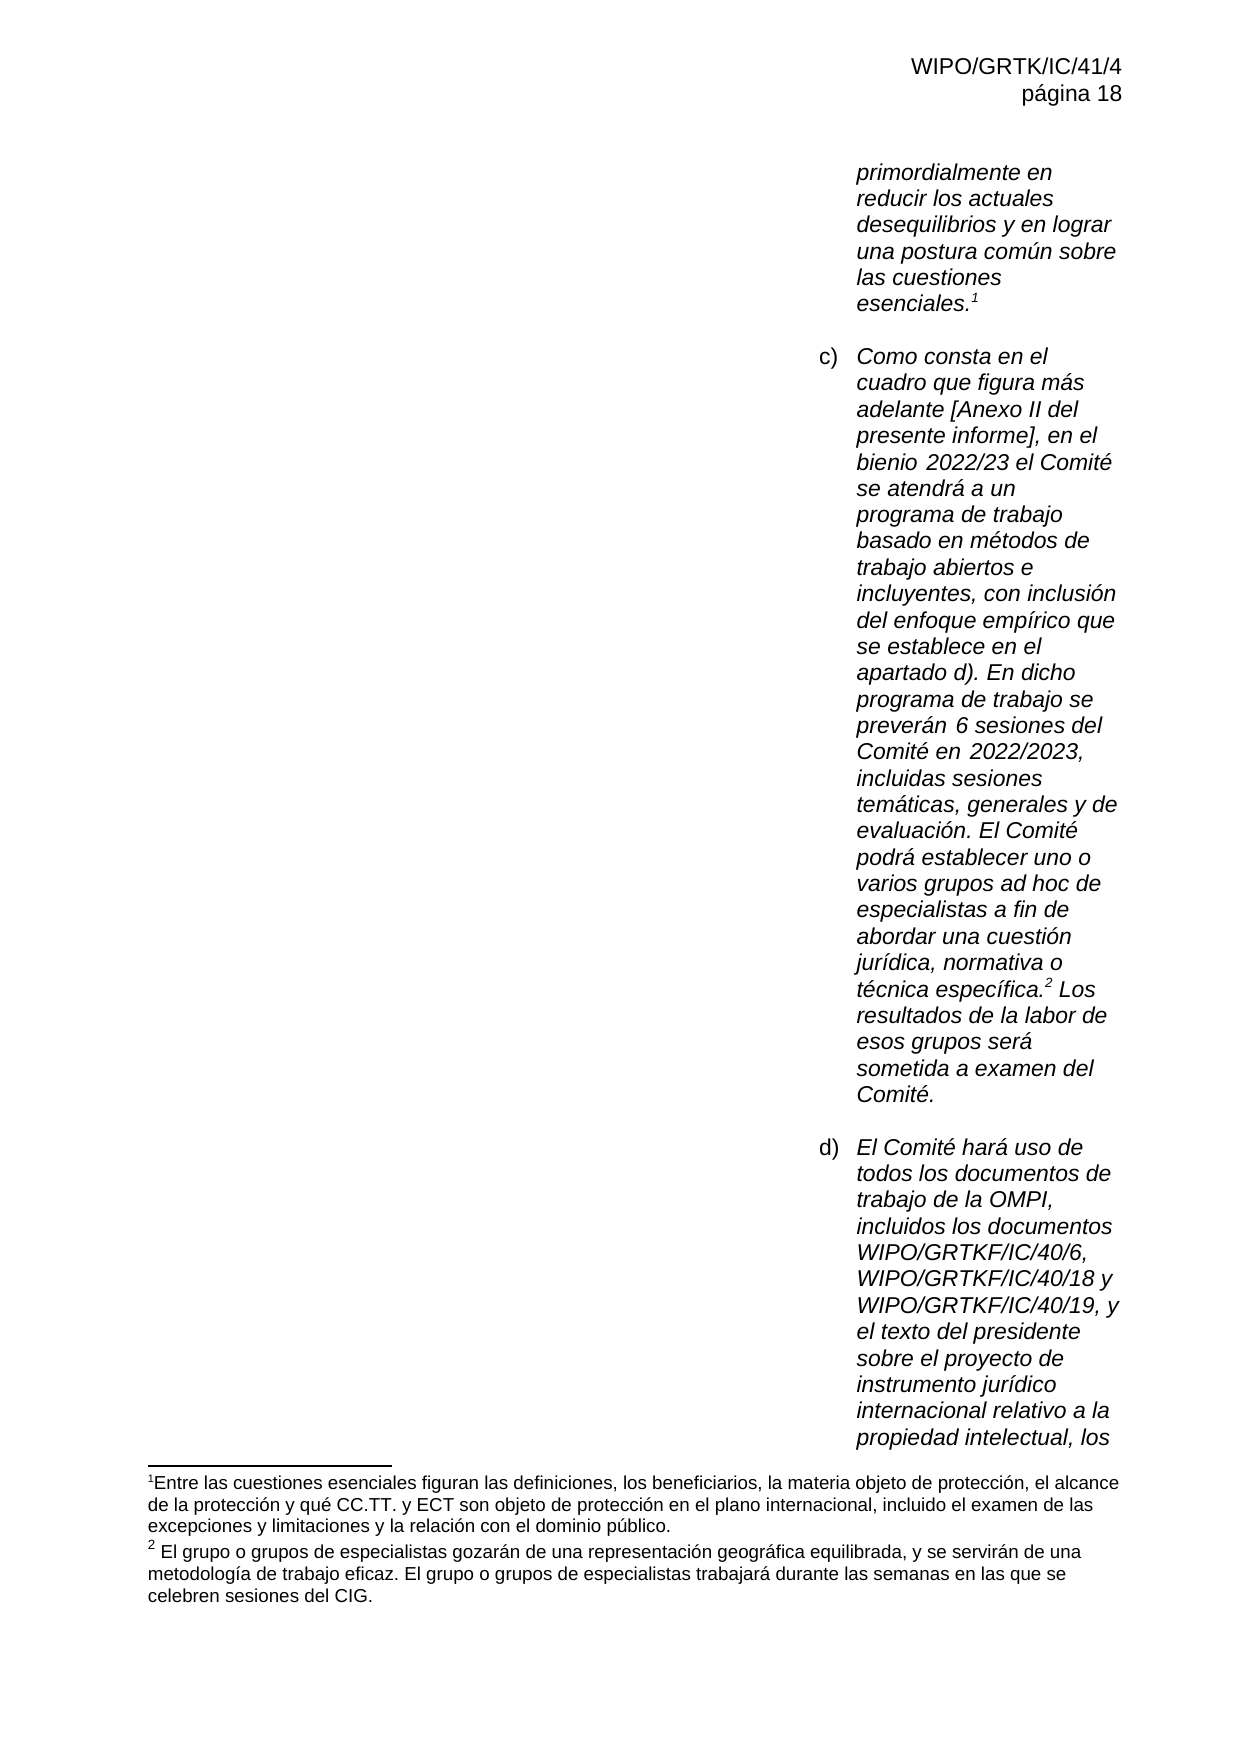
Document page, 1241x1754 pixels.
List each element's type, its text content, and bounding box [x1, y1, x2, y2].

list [819, 158, 1122, 317]
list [819, 1134, 1122, 1450]
list Como consta en el cuadro que figura más adelante [Anexo II del presente informe], en el bienio 2022/23 el Comité se atendrá a un programa de trabajo basado en métodos de trabajo abiertos e incluyentes, con inclusión del enfoque empírico que se establece en el apartado d). En dicho programa de trabajo se preverán 6 sesiones del Comité en 2022/2023, incluidas sesiones temáticas, generales y de evaluación. El Comité podrá establecer uno o varios grupos ad hoc de especialistas a fin de abordar una cuestión jurídica, normativa o técnica específica. Los resultados de la labor de esos grupos será sometida a examen del Comité. [819, 343, 1122, 1107]
